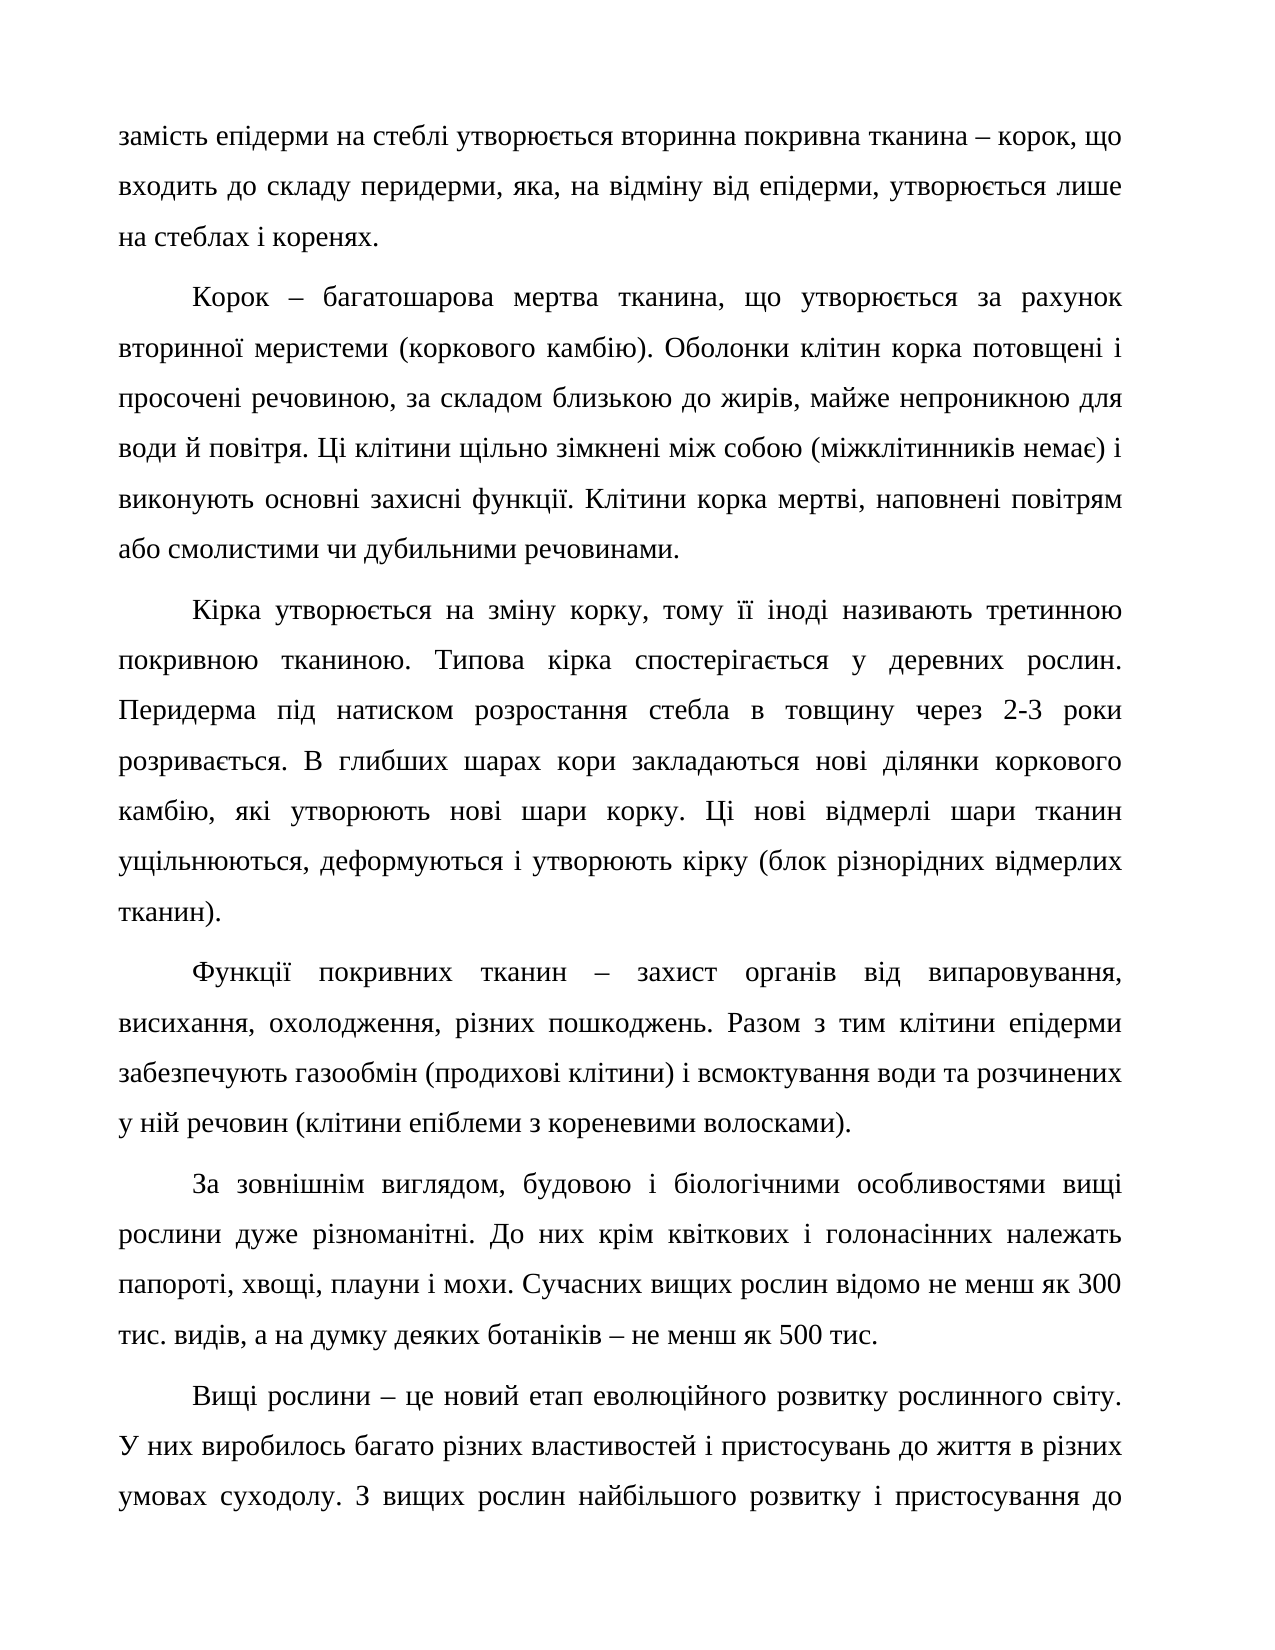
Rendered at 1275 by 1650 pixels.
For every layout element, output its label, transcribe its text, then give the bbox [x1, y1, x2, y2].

text Функції покривних тканин – захист органів від випаровування, висихання, охолодження, різних пошкоджень. Разом з тим клітини епідерми забезпечують газообмін (продихові клітини) і всмоктування води та розчинених у ній речовин (клітини епіблеми з кореневими волосками). [118, 954, 1123, 1139]
text За зовнішнім виглядом, будовою і біологічними особливостями вищі рослини дуже різноманітні. До них крім квіткових і голонасінних належать папороті, хвощі, плауни і мохи. Сучасних вищих рослин відомо не менш як 300 тис. видів, а на думку деяких ботаніків – не менш як 500 тис. [118, 1166, 1123, 1351]
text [118, 1378, 1123, 1512]
text Кірка утворюється на зміну корку, тому її іноді називають третинною покривною тканиною. Типова кірка спостерігається у деревних рослин. Перидерма під натиском розростання стебла в товщину через 2-3 роки розривається. В глибших шарах кори закладаються нові ділянки коркового камбію, які утворюють нові шари корку. Ці нові відмерлі шари тканин ущільнюються, деформуються і утворюють кірку (блок різнорідних відмерлих тканин). [118, 592, 1123, 927]
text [118, 118, 1123, 252]
text Корок – багатошарова мертва тканина, що утворюється за рахунок вторинної меристеми (коркового камбію). Оболонки клітин корка потовщені і просочені речовиною, за складом близькою до жирів, майже непроникною для води й повітря. Ці клітини щільно зімкнені між собою (міжклітинників немає) і виконують основні захисні функції. Клітини корка мертві, наповнені повітрям або смолистими чи дубильними речовинами. [118, 279, 1123, 564]
